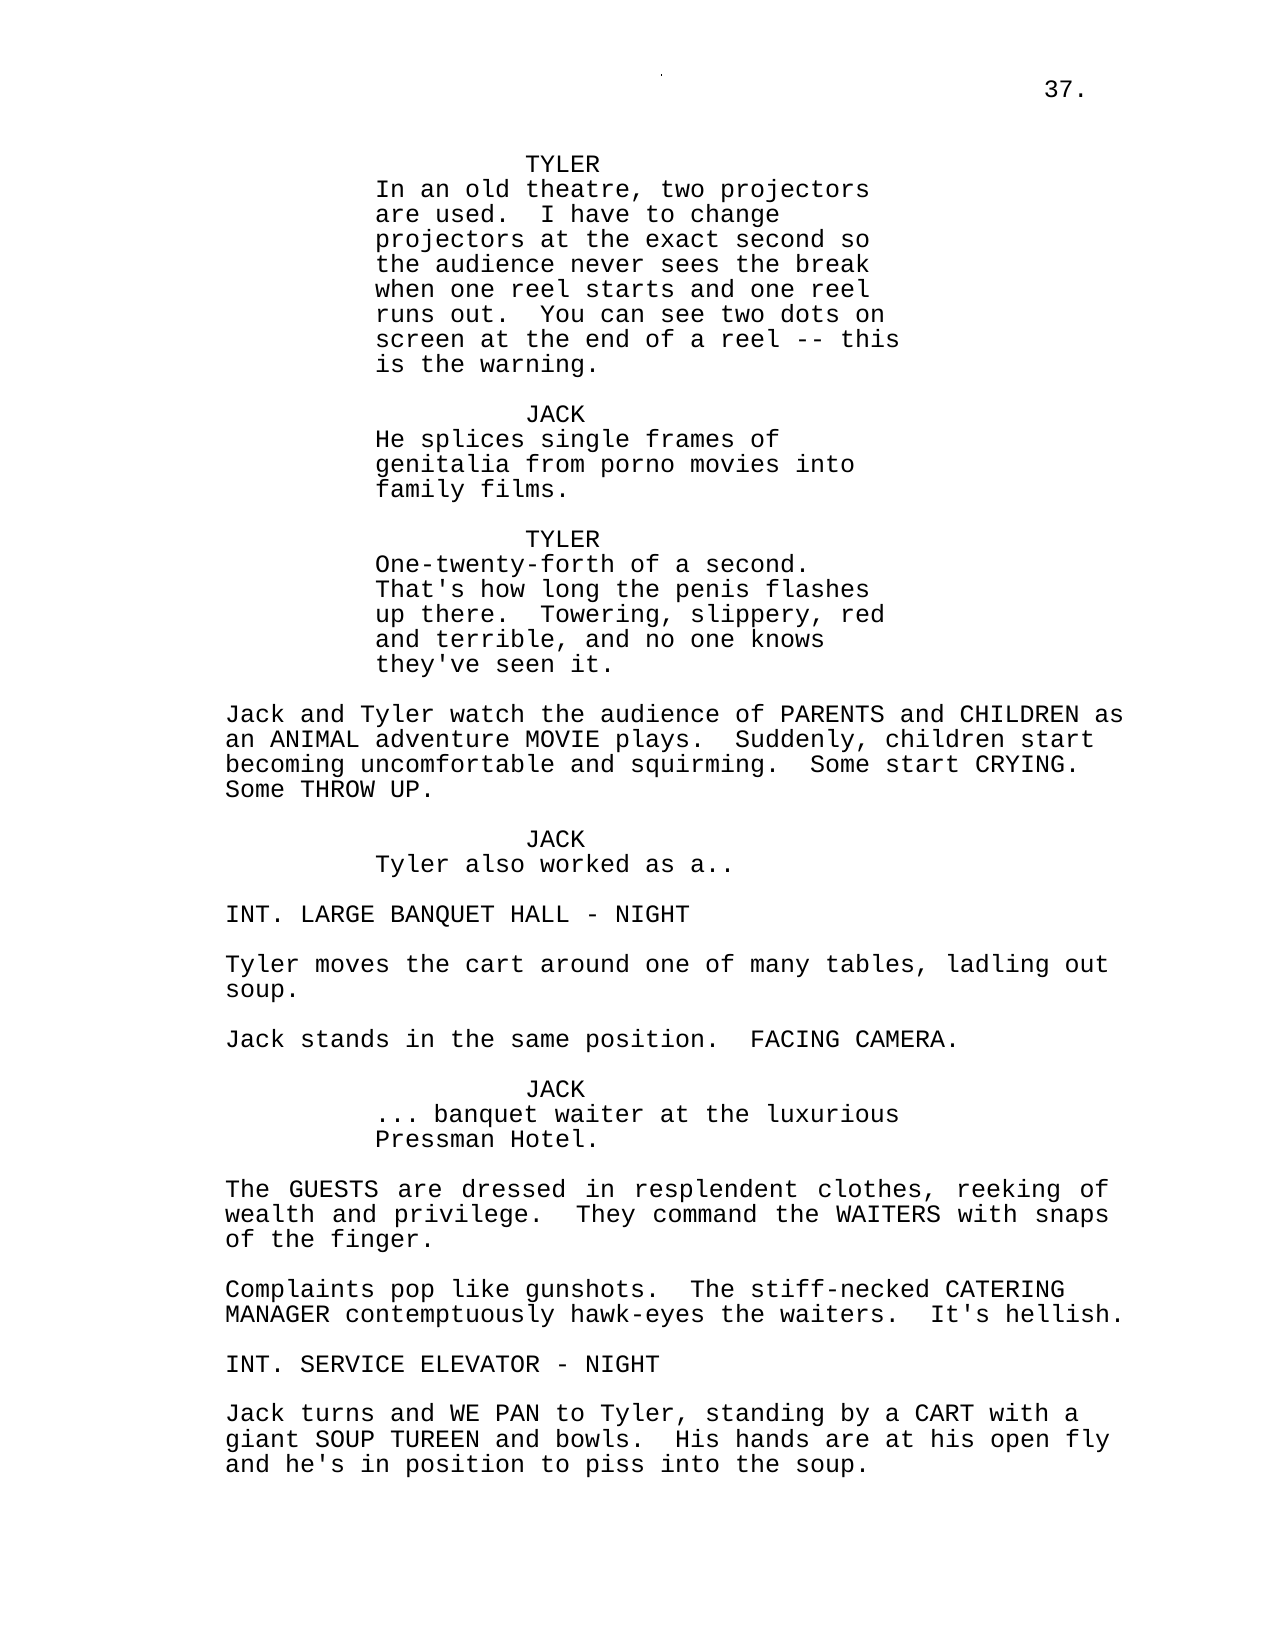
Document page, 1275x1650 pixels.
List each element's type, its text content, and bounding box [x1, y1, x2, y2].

text Jack stands in the same position. FACING CAMERA. [225, 1027, 1135, 1052]
text Jack and Tyler watch the audience of PARENTS and CHILDREN as an ANIMAL adventure MOVIE plays. Suddenly, children start becoming uncomfortable and squirming. Some start CRYING. Some THROW UP. [225, 702, 1135, 802]
text The GUESTS are dressed in resplendent clothes, reeking of wealth and privilege. They command the WAITERS with snaps of the finger. [225, 1177, 1110, 1252]
text 37. [1044, 77, 1135, 102]
text the audience never sees the break [375, 252, 1135, 277]
text and terrible, and no one knows [375, 627, 1135, 652]
text INT. SERVICE ELEVATOR - NIGHT [225, 1352, 1135, 1377]
text up there. Towering, slippery, red [375, 602, 1135, 627]
text JACK [525, 1077, 1135, 1102]
text are used. I have to change [375, 202, 1135, 227]
text genitalia from porno movies into [375, 452, 1135, 477]
text In an old theatre, two projectors [375, 177, 1135, 202]
text projectors at the exact second so [375, 227, 1135, 252]
text Pressman Hotel. [375, 1127, 1135, 1152]
text they've seen it. [375, 652, 1135, 677]
text JACK [525, 827, 1135, 852]
text JACK [525, 402, 1135, 427]
text Tyler moves the cart around one of many tables, ladling out soup. [225, 952, 1125, 1002]
text Complaints pop like gunshots. The stiff-necked CATERING MANAGER contemptuously hawk-eyes the waiters. It's hellish. [225, 1277, 1135, 1327]
text when one reel starts and one reel [375, 277, 1135, 302]
text TYLER [525, 527, 1135, 552]
text ... banquet waiter at the luxurious [375, 1102, 1135, 1127]
text INT. LARGE BANQUET HALL - NIGHT [225, 902, 1135, 927]
text Tyler also worked as a.. [375, 852, 1135, 877]
text He splices single frames of [375, 427, 1135, 452]
text screen at the end of a reel -- this [375, 327, 1135, 352]
text That's how long the penis flashes [375, 577, 1135, 602]
text family films. [375, 477, 1135, 502]
text TYLER [525, 152, 1135, 177]
text is the warning. [375, 352, 1135, 377]
text Jack turns and WE PAN to Tyler, standing by a CART with a giant SOUP TUREEN and bowls. His hands are at his open fly and he's in position to piss into the soup. [225, 1402, 1125, 1477]
text runs out. You can see two dots on [375, 302, 1135, 327]
text One-twenty-forth of a second. [375, 552, 1135, 577]
